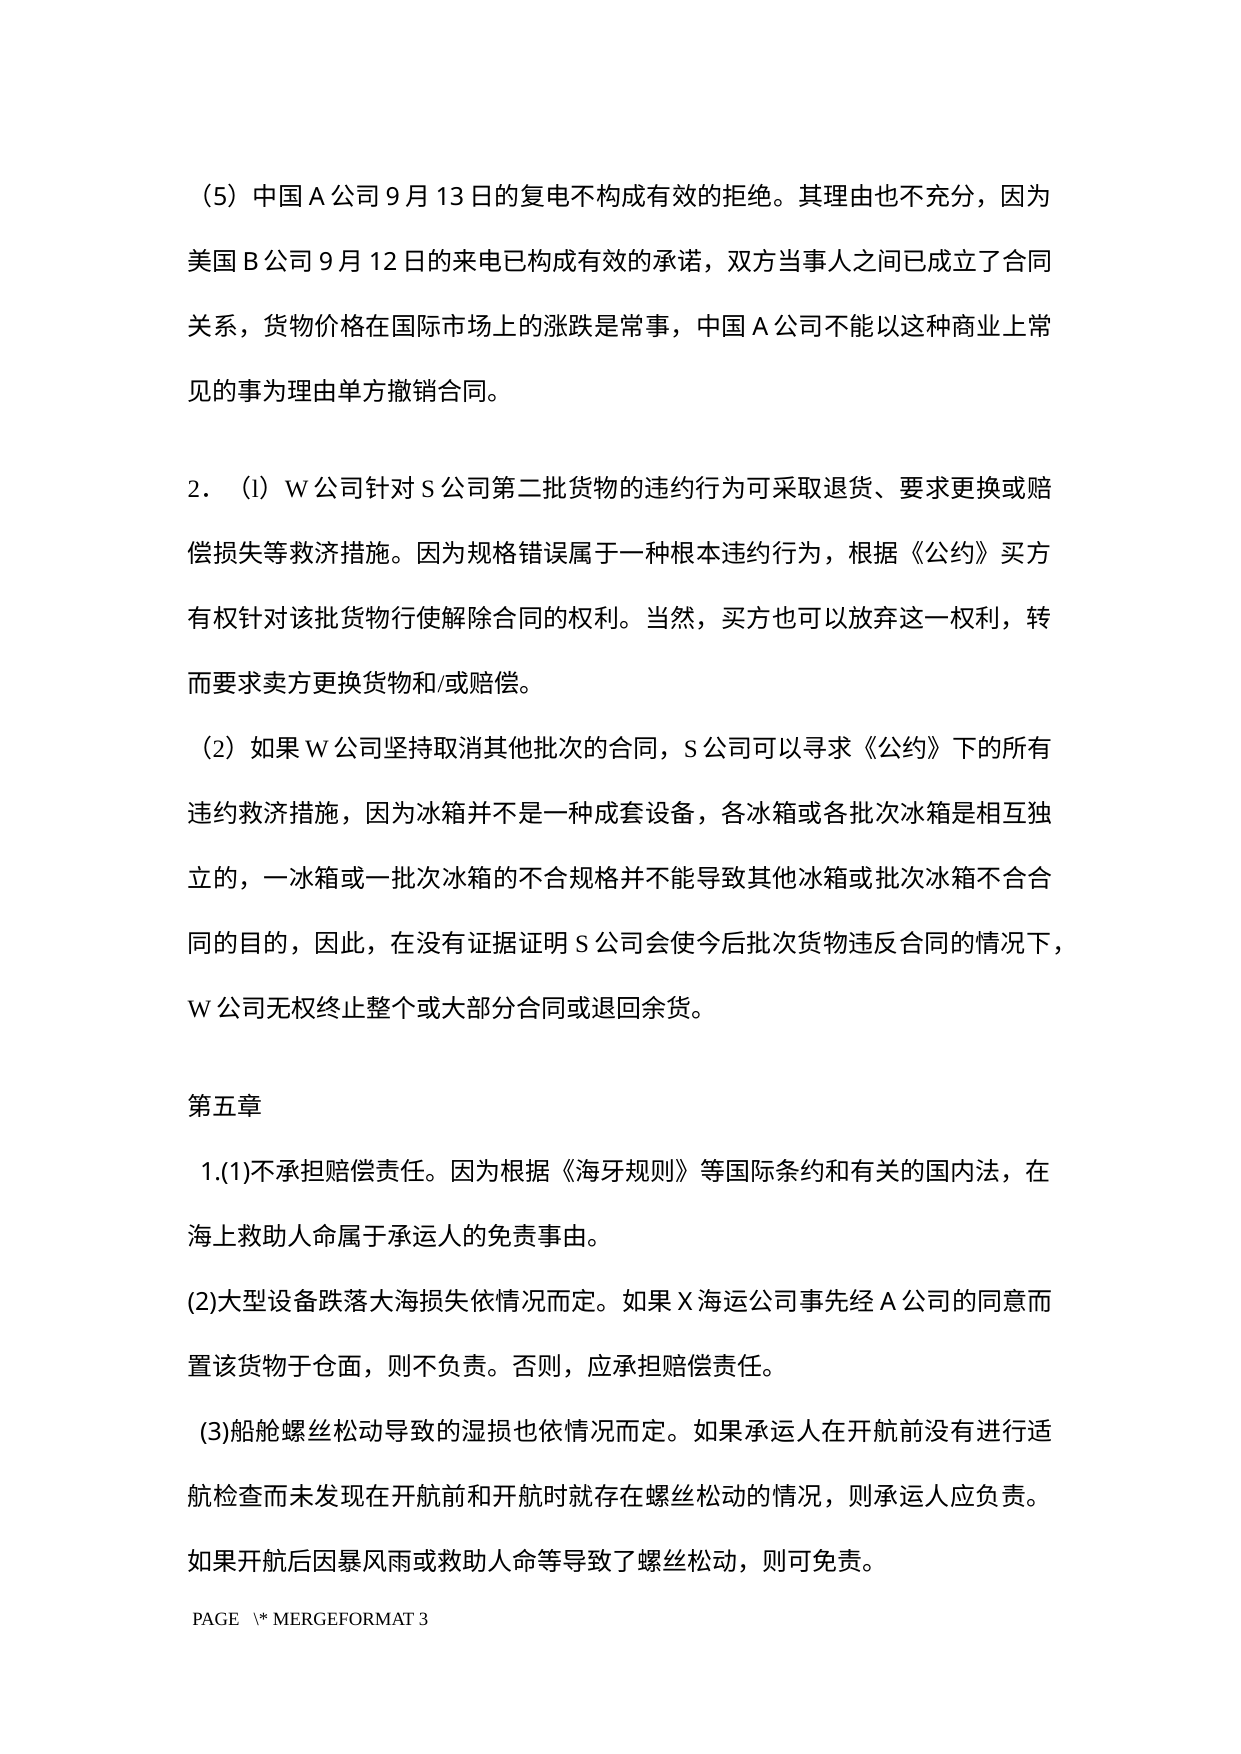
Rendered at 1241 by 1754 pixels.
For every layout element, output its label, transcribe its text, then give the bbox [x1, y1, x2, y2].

text 1.(1)不承担赔偿责任。因为根据《海牙规则》等国际条约和有关的国内法，在海上救助人命属于承运人的免责事由。 [187, 1137, 1053, 1267]
text （2）如果W公司坚持取消其他批次的合同，S公司可以寻求《公约》下的所有违约救济措施，因为冰箱并不是一种成套设备，各冰箱或各批次冰箱是相互独立的，一冰箱或一批次冰箱的不合规格并不能导致其他冰箱或批次冰箱不合合同的目的，因此，在没有证据证明S公司会使今后批次货物违反合同的情况下，W公司无权终止整个或大部分合同或退回余货。 [187, 714, 1053, 1039]
text 第五章 [187, 1072, 1053, 1137]
text 2．（l）W公司针对S公司第二批货物的违约行为可采取退货、要求更换或赔偿损失等救济措施。因为规格错误属于一种根本违约行为，根据《公约》买方有权针对该批货物行使解除合同的权利。当然，买方也可以放弃这一权利，转而要求卖方更换货物和/或赔偿。 [187, 454, 1053, 714]
text (2)大型设备跌落大海损失依情况而定。如果X海运公司事先经A公司的同意而置该货物于仓面，则不负责。否则，应承担赔偿责任。 [187, 1267, 1053, 1397]
text （5）中国A公司9月13日的复电不构成有效的拒绝。其理由也不充分，因为美国B公司9月 12日的来电已构成有效的承诺，双方当事人之间已成立了合同关系，货物价格在国际市场上的涨跌是常事，中国A公司不能以这种商业上常见的事为理由单方撤销合同。 [187, 162, 1053, 422]
text (3)船舱螺丝松动导致的湿损也依情况而定。如果承运人在开航前没有进行适航检查而未发现在开航前和开航时就存在螺丝松动的情况，则承运人应负责。如果开航后因暴风雨或救助人命等导致了螺丝松动，则可免责。 [187, 1397, 1053, 1592]
